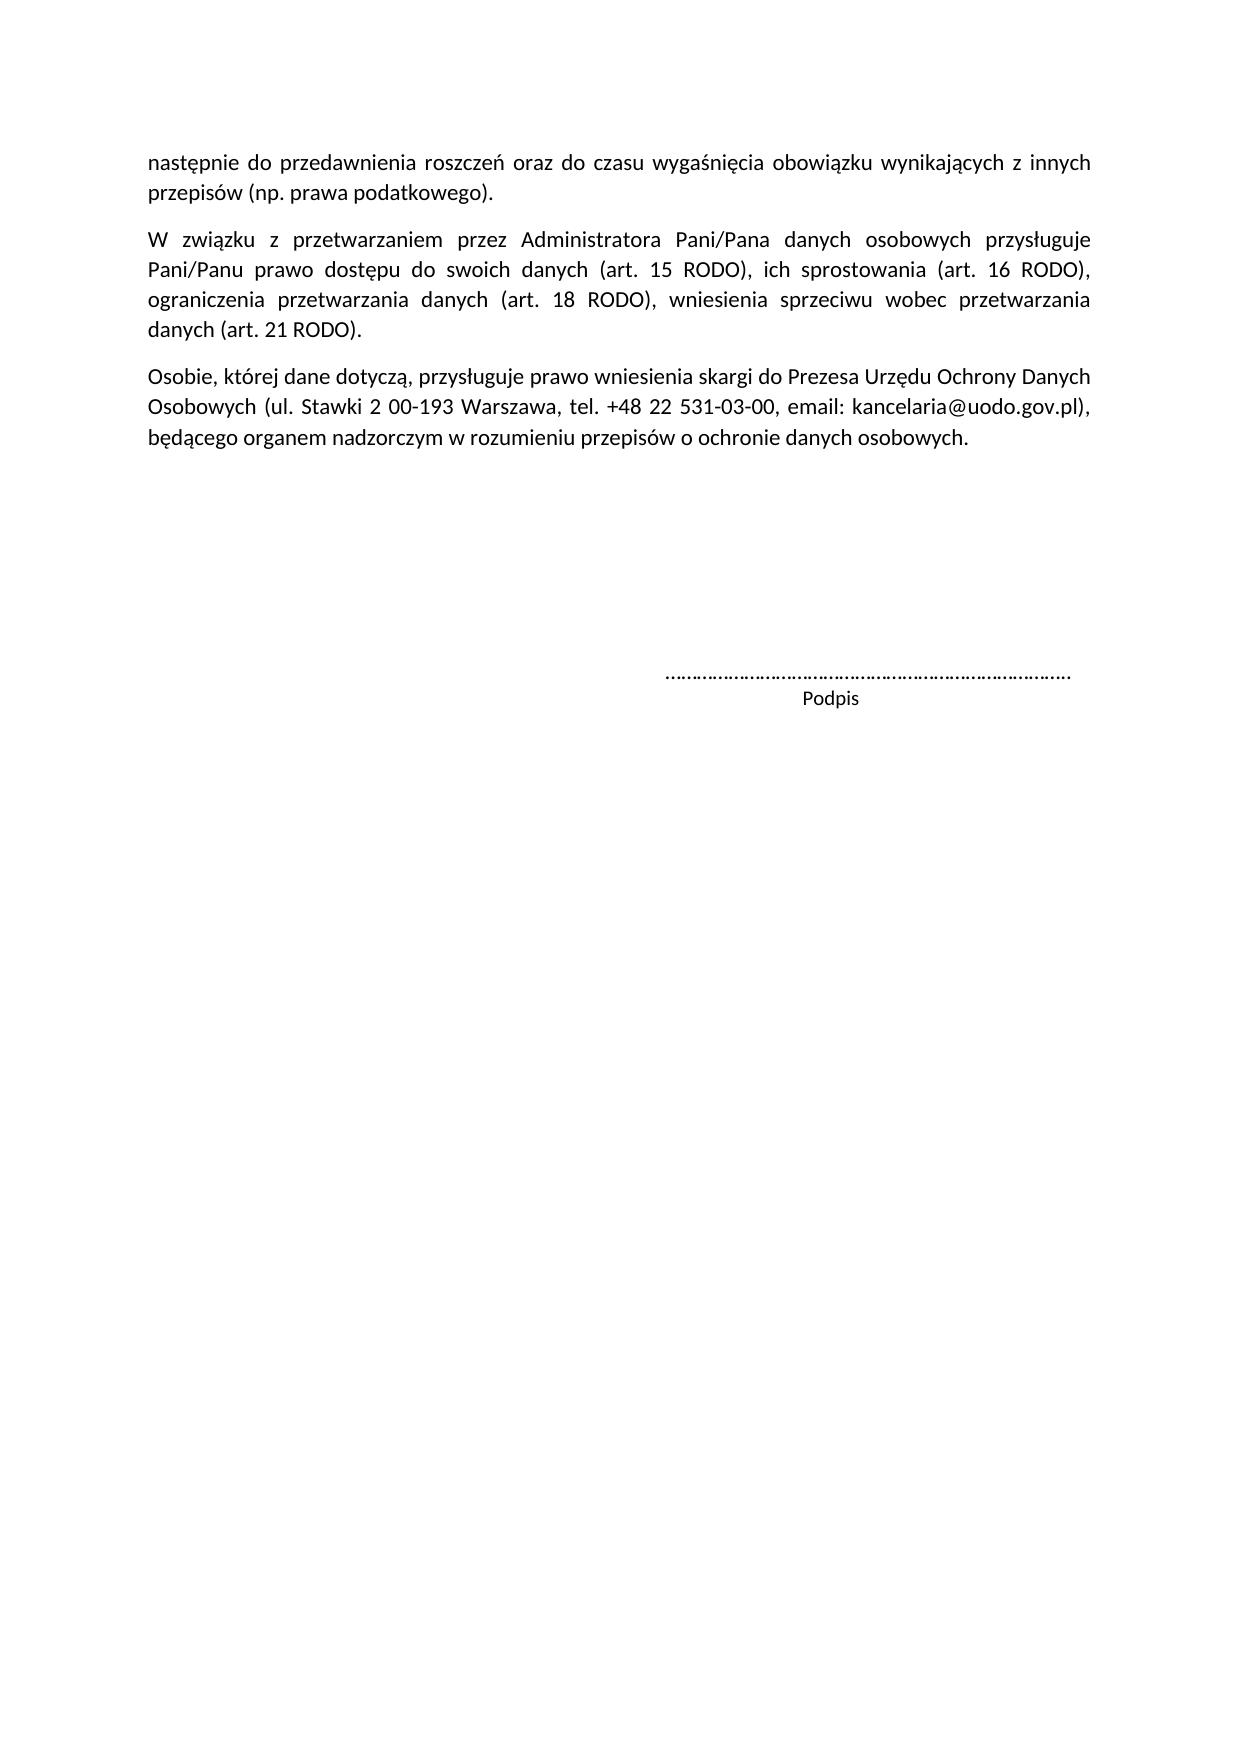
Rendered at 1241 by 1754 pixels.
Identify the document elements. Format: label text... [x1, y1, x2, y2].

text W związku z przetwarzaniem przez Administratora Pani/Pana danych osobowych przysługuje Pani/Panu prawo dostępu do swoich danych (art. 15 RODO), ich sprostowania (art. 16 RODO), ograniczenia przetwarzania danych (art. 18 RODO), wniesienia sprzeciwu wobec przetwarzania danych (art. 21 RODO). [148, 225, 1093, 343]
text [148, 148, 1093, 206]
text Osobie, której dane dotyczą, przysługuje prawo wniesienia skargi do Prezesa Urzędu Ochrony Danych Osobowych (ul. Stawki 2 00-193 Warszawa, tel. +48 22 531-03-00, email: kancelaria@uodo.gov.pl), będącego organem nadzorczym w rozumieniu przepisów o ochronie danych osobowych. [148, 362, 1093, 451]
text Podpis [148, 685, 1093, 710]
text ………………………………………………………………….. [148, 657, 1093, 685]
